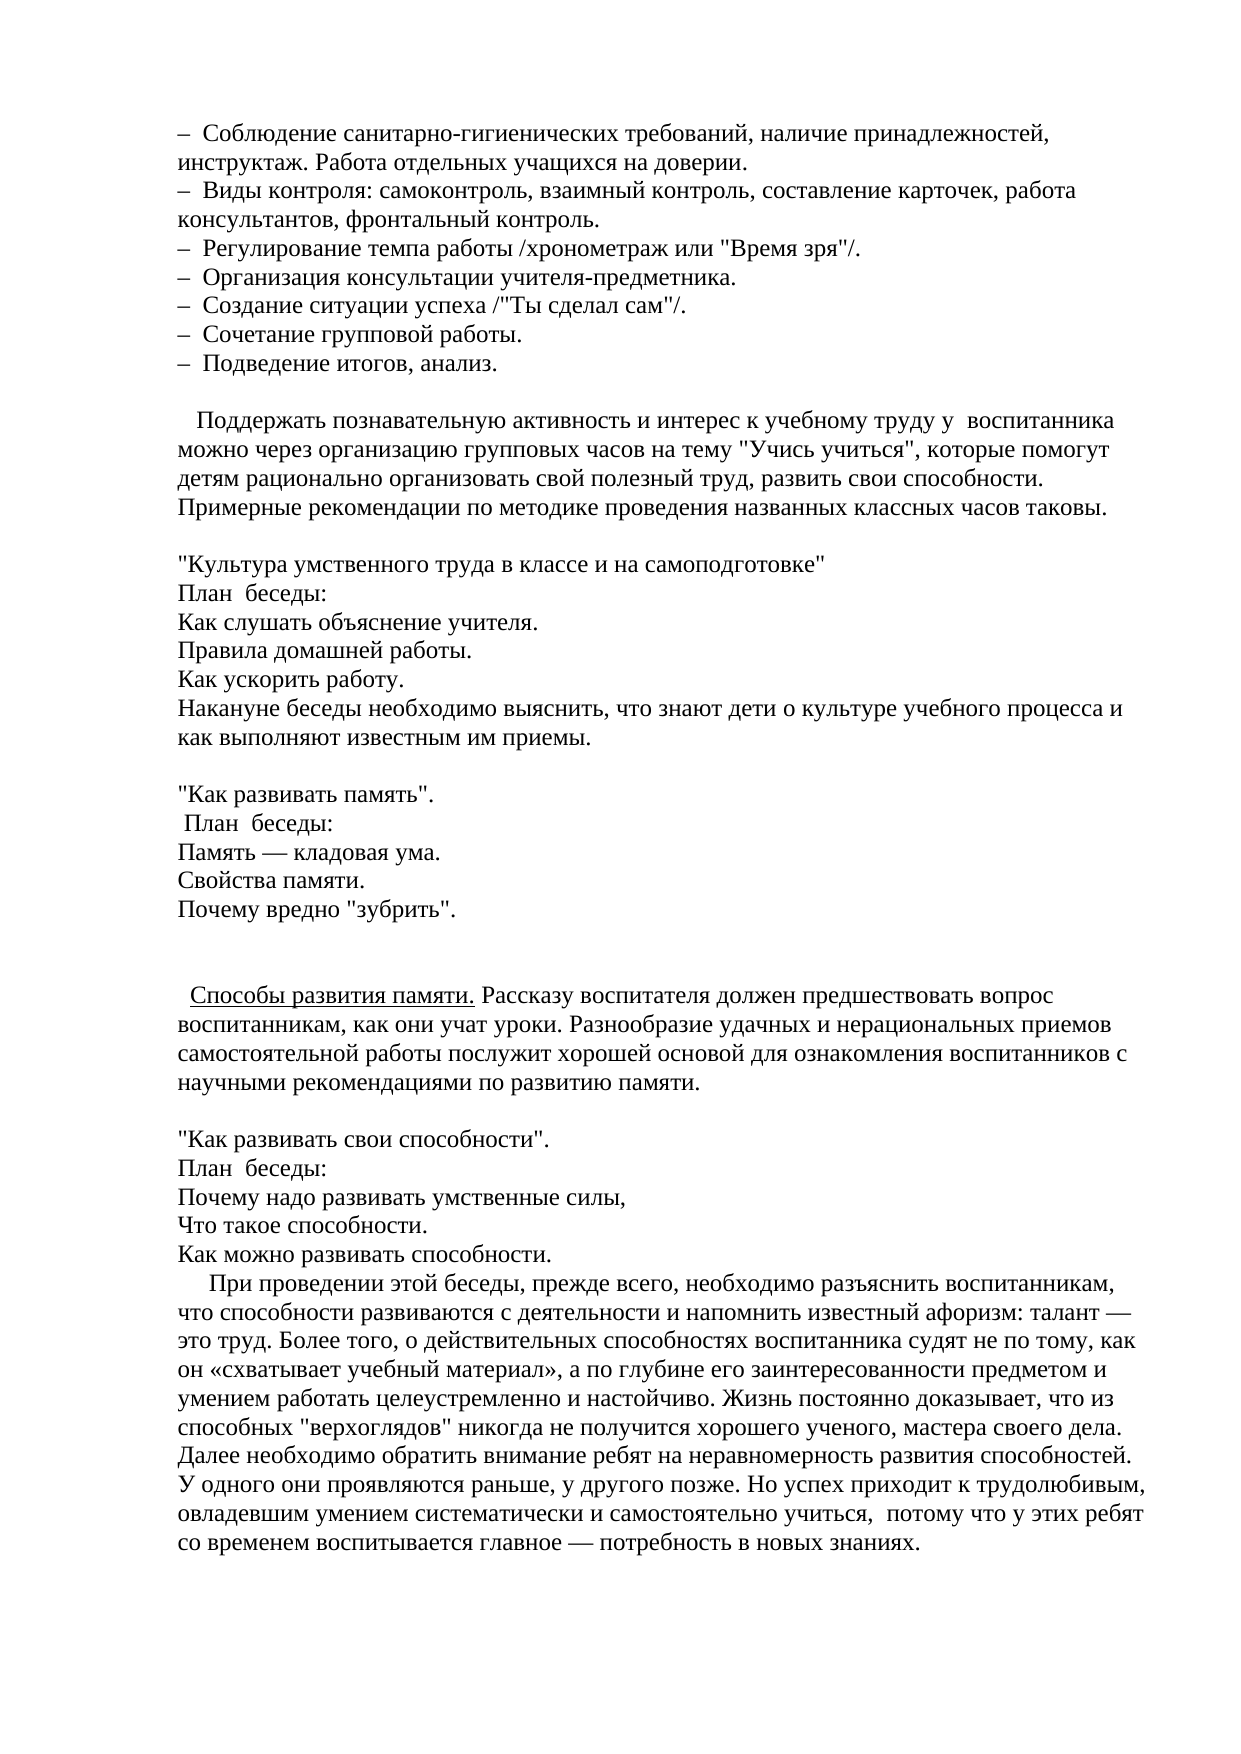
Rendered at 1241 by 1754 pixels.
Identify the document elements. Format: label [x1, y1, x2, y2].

text [177, 118, 1152, 377]
text [177, 377, 1152, 1613]
